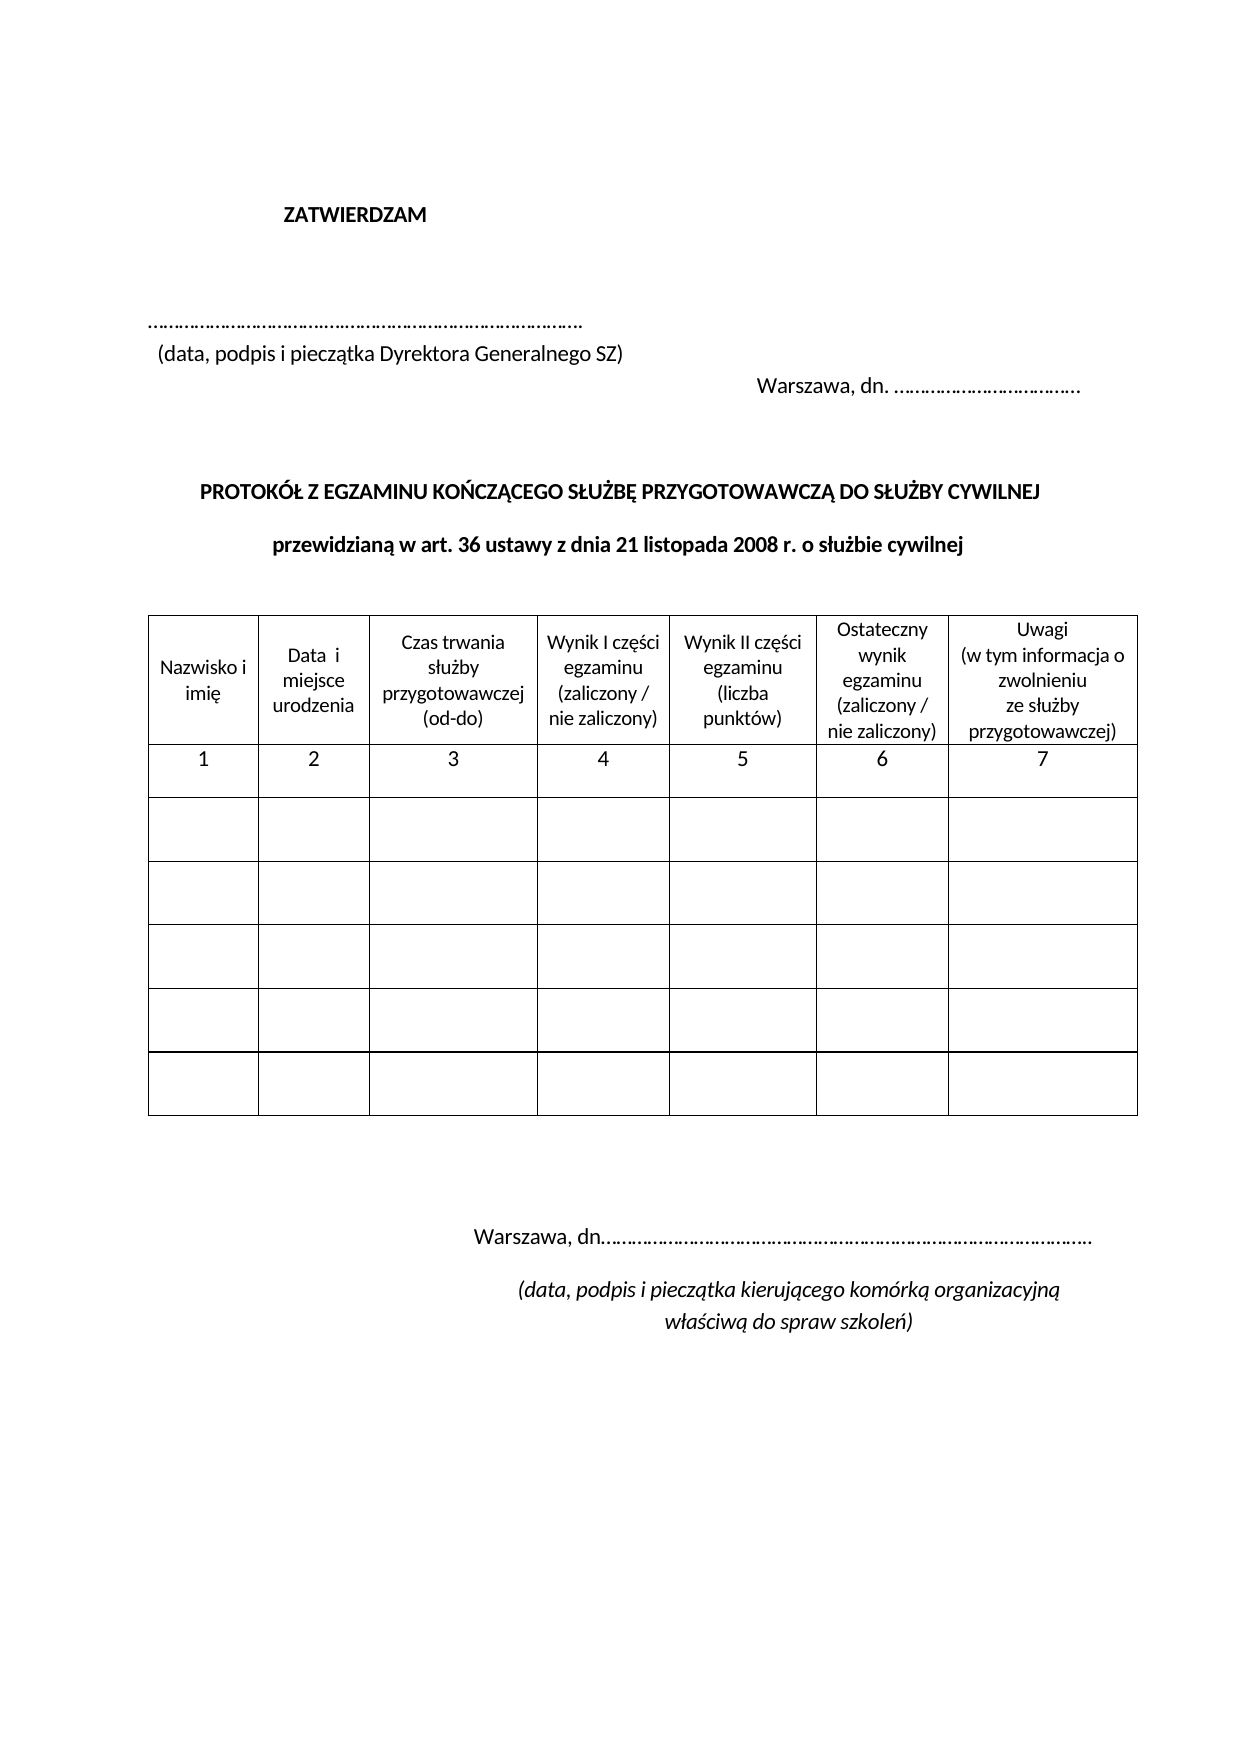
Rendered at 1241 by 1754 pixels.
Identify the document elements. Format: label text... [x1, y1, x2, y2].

table_header Data i miejsce urodzenia [259, 616, 369, 743]
table_cell [949, 989, 1137, 1051]
text (data, podpis i pieczątka kierującego komórką organizacyjną właściwą do spraw szkoleń) [487, 1275, 1093, 1335]
table_cell [670, 989, 816, 1051]
table_cell [817, 925, 948, 988]
table_cell 4 [538, 745, 669, 797]
text PROTOKÓŁ Z EGZAMINU KOŃCZĄCEGO SŁUŻBĘ PRZYGOTOWAWCZĄ DO SŁUŻBY CYWILNEJ [148, 477, 1093, 505]
table_cell 6 [817, 745, 948, 797]
table_cell [949, 862, 1137, 924]
table_cell [949, 798, 1137, 861]
table_cell [259, 989, 369, 1051]
table_cell [259, 925, 369, 988]
table_cell [538, 1053, 669, 1115]
table_cell [538, 798, 669, 861]
table_cell 5 [670, 745, 816, 797]
table_cell [259, 862, 369, 924]
table_cell [370, 862, 537, 924]
table_cell [949, 1053, 1137, 1115]
text ZATWIERDZAM [148, 201, 1093, 229]
text Warszawa, dn………………………………………………………………………………….. [148, 1222, 1093, 1250]
table_cell [670, 925, 816, 988]
text …………………………….….………………………………………. (data, podpis i pieczątka Dyrektora Generalnego SZ) Warszawa, dn. ……………………………… [148, 307, 1093, 399]
table_cell [817, 798, 948, 861]
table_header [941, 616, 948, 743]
table_cell [370, 798, 537, 861]
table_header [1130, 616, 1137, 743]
table_cell [817, 862, 948, 924]
table_header Wynik I części egzaminu (zaliczony / nie zaliczony) [538, 616, 669, 743]
table_cell [370, 1053, 537, 1115]
table_header Wynik II części egzaminu (liczba punktów) [670, 616, 816, 743]
table_cell 1 [149, 745, 258, 797]
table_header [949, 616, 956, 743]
table_cell [149, 925, 258, 988]
table_cell [370, 989, 537, 1051]
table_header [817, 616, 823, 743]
table_cell [817, 989, 948, 1051]
table_cell [670, 862, 816, 924]
table_header Nazwisko i imię [149, 616, 258, 743]
table_cell [538, 925, 669, 988]
table_cell [817, 1053, 948, 1115]
table_cell [670, 1053, 816, 1115]
table_cell [149, 798, 258, 861]
text przewidzianą w art. 36 ustawy z dnia 21 listopada 2008 r. o służbie cywilnej [148, 530, 1093, 590]
table_cell [538, 862, 669, 924]
table_cell [670, 798, 816, 861]
table_cell [370, 925, 537, 988]
table_cell [149, 989, 258, 1051]
table_cell 7 [949, 745, 1137, 797]
table_cell 3 [370, 745, 537, 797]
table_cell [538, 989, 669, 1051]
table_cell [259, 1053, 369, 1115]
table_cell [149, 1053, 258, 1115]
table_cell 2 [259, 745, 369, 797]
table_cell [259, 798, 369, 861]
table_cell [949, 925, 1137, 988]
table_header Czas trwania służby przygotowawczej (od-do) [370, 616, 537, 743]
table_cell [149, 862, 258, 924]
